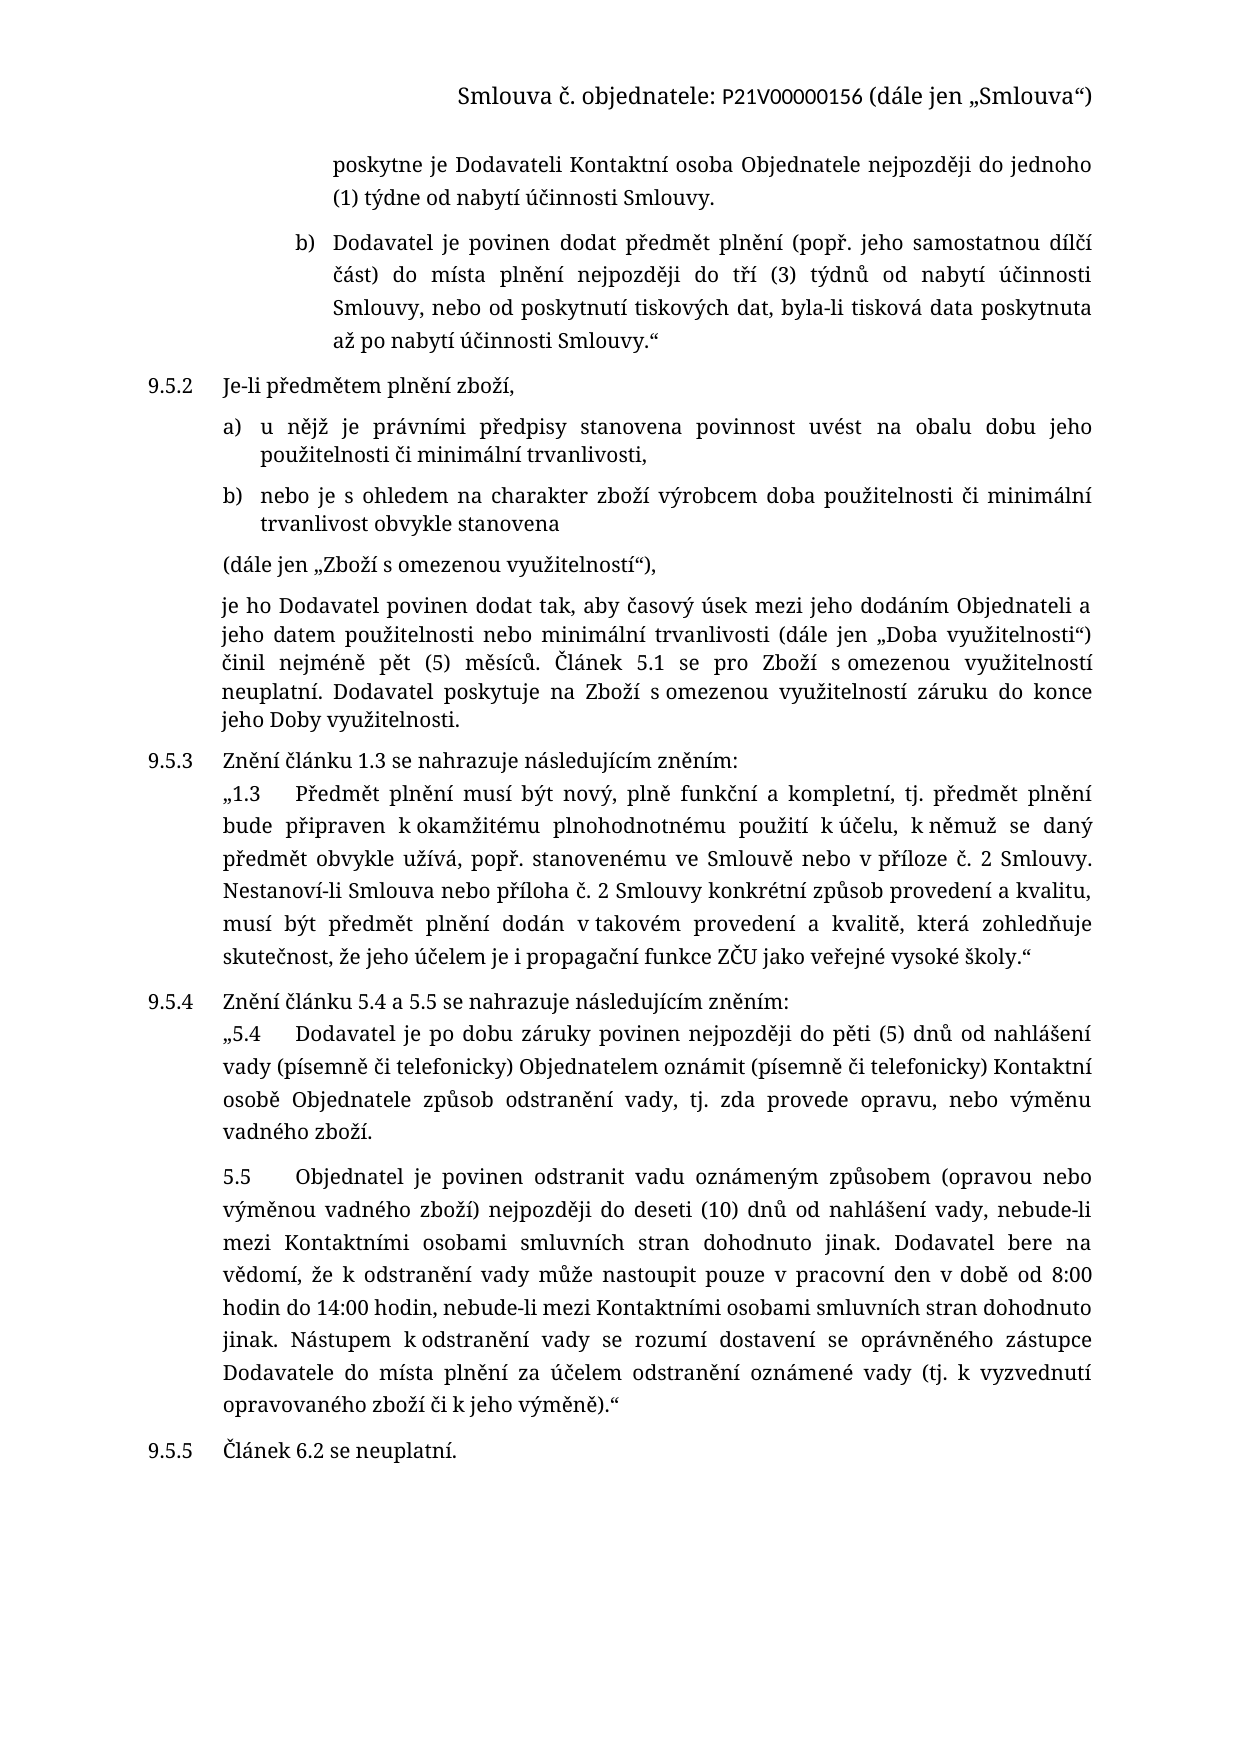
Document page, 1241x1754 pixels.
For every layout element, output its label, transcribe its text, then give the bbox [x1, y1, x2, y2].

list Dodavatel je povinen dodat předmět plnění (popř. jeho samostatnou dílčí část) do místa plnění nejpozději do tří (3) týdnů od nabytí účinnosti Smlouvy, nebo od poskytnutí tiskových dat, byla-li tisková data poskytnuta až po nabytí účinnosti Smlouvy.“ [295, 228, 1093, 354]
list „5.4 Dodavatel je po dobu záruky povinen nejpozději do pěti (5) dnů od nahlášení vady (písemně či telefonicky) Objednatelem oznámit (písemně či telefonicky) Kontaktní osobě Objednatele způsob odstranění vady, tj. zda provede opravu, nebo výměnu vadného zboží. [223, 1019, 1093, 1146]
text (dále jen „Zboží s omezenou využitelností“), [223, 551, 1093, 579]
list nebo je s ohledem na charakter zboží výrobcem doba použitelnosti či minimální trvanlivost obvykle stanovena [223, 481, 1093, 538]
list Článek 6.2 se neuplatní. [148, 1436, 1093, 1464]
text je ho Dodavatel povinen dodat tak, aby časový úsek mezi jeho dodáním Objednateli a jeho datem použitelnosti nebo minimální trvanlivosti (dále jen „Doba využitelnosti“) činil nejméně pět (5) měsíců. Článek 5.1 se pro Zboží s omezenou využitelností neuplatní. Dodavatel poskytuje na Zboží s omezenou využitelností záruku do konce jeho Doby využitelnosti. [221, 591, 1093, 734]
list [295, 150, 1093, 211]
list Je-li předmětem plnění zboží, [148, 371, 1093, 399]
list Znění článku 1.3 se nahrazuje následujícím zněním: [148, 746, 1093, 774]
list „1.3 Předmět plnění musí být nový, plně funkční a kompletní, tj. předmět plnění bude připraven k okamžitému plnohodnotnému použití k účelu, k němuž se daný předmět obvykle užívá, popř. stanovenému ve Smlouvě nebo v příloze č. 2 Smlouvy. Nestanoví-li Smlouva nebo příloha č. 2 Smlouvy konkrétní způsob provedení a kvalitu, musí být předmět plnění dodán v takovém provedení a kvalitě, která zohledňuje skutečnost, že jeho účelem je i propagační funkce ZČU jako veřejné vysoké školy.“ [223, 779, 1093, 970]
list Znění článku 5.4 a 5.5 se nahrazuje následujícím zněním: [148, 987, 1093, 1015]
list u nějž je právními předpisy stanovena povinnost uvést na obalu dobu jeho použitelnosti či minimální trvanlivosti, [223, 412, 1093, 469]
list 5.5 Objednatel je povinen odstranit vadu oznámeným způsobem (opravou nebo výměnou vadného zboží) nejpozději do deseti (10) dnů od nahlášení vady, nebude-li mezi Kontaktními osobami smluvních stran dohodnuto jinak. Dodavatel bere na vědomí, že k odstranění vady může nastoupit pouze v pracovní den v době od 8:00 hodin do 14:00 hodin, nebude-li mezi Kontaktními osobami smluvních stran dohodnuto jinak. Nástupem k odstranění vady se rozumí dostavení se oprávněného zástupce Dodavatele do místa plnění za účelem odstranění oznámené vady (tj. k vyzvednutí opravovaného zboží či k jeho výměně).“ [223, 1162, 1093, 1419]
